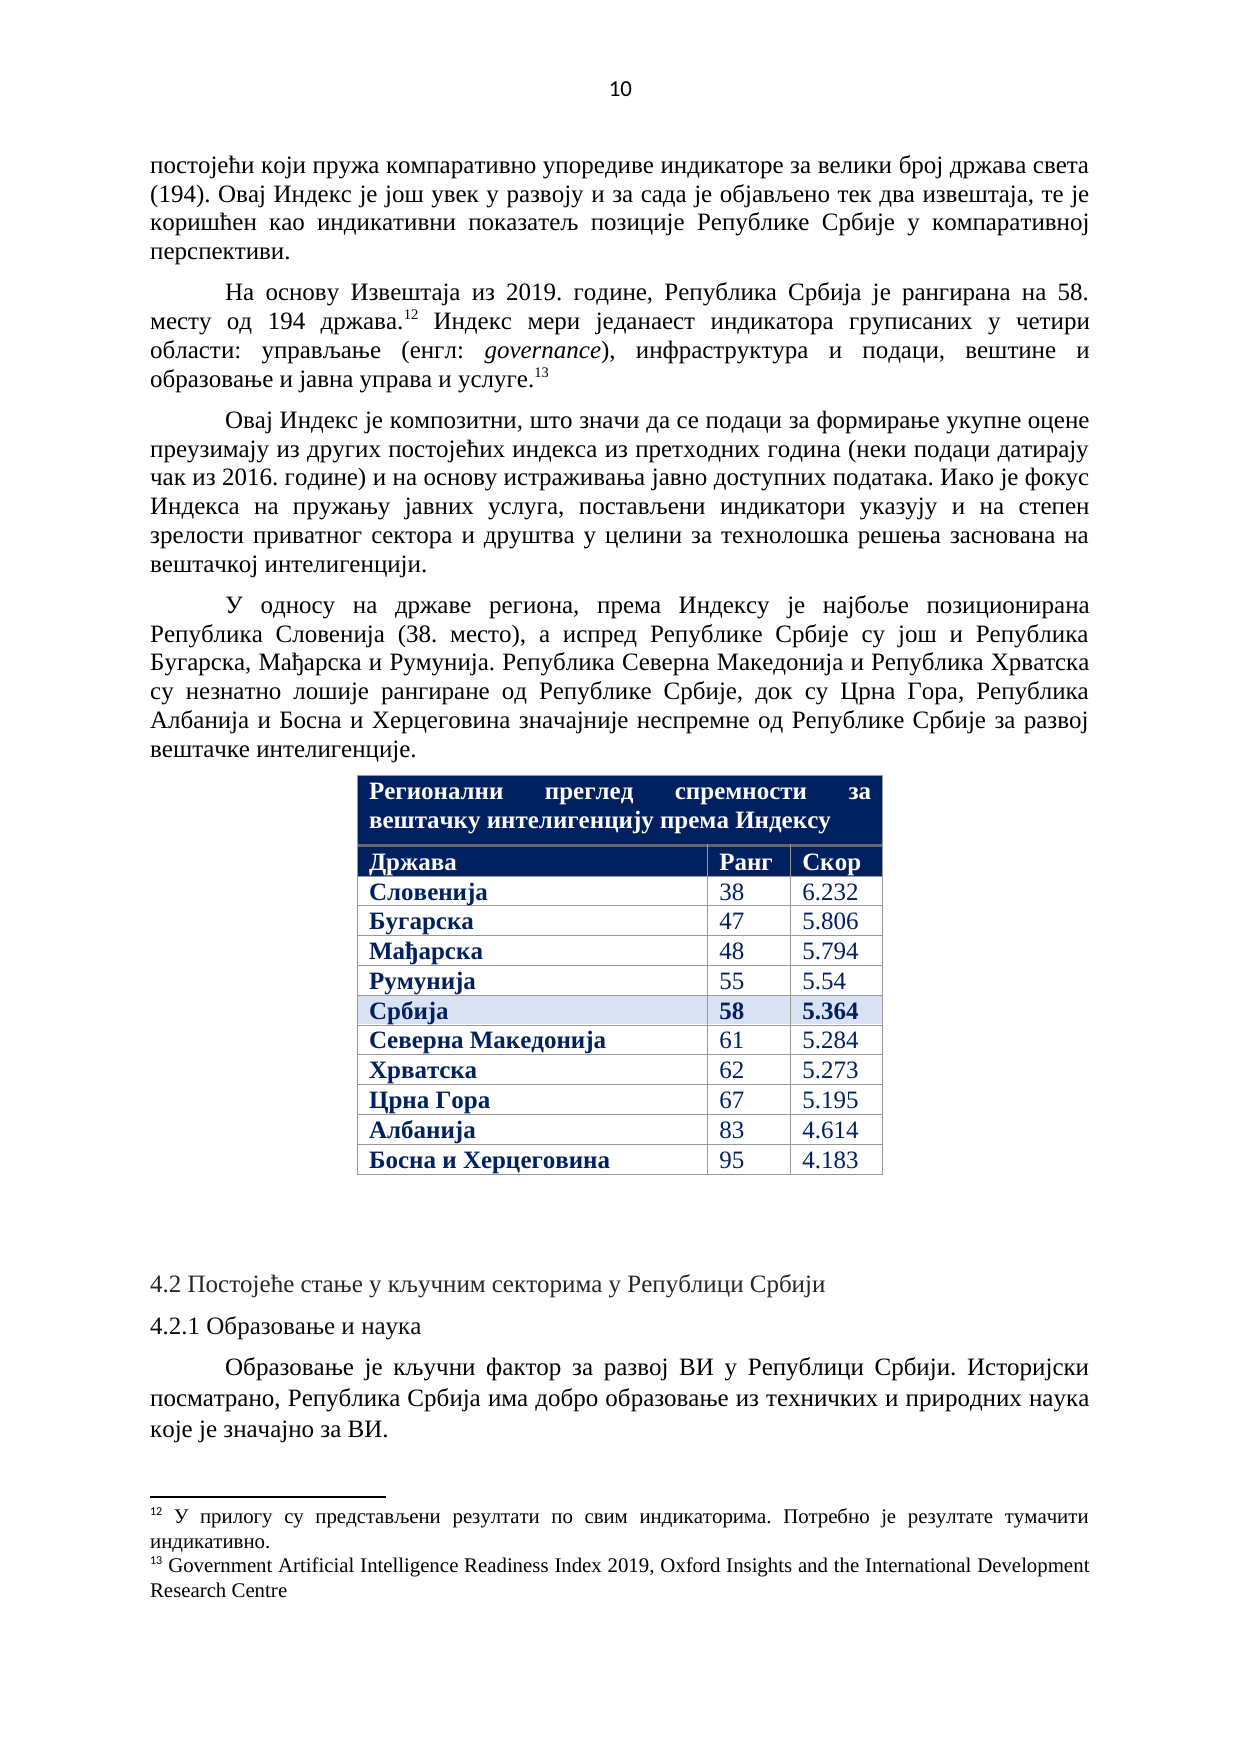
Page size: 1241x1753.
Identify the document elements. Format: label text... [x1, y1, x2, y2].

table_cell 6.232 [791, 877, 882, 905]
table_cell 5.54 [791, 966, 882, 995]
text На основу Извештаја из 2019. године, Република Србија је рангирана на 58. месту од 194 држава. Индекс мери једанаест индикатора груписаних у четири области: управљање (енгл: governance), инфраструктура и подаци, вештине и образовање и јавна управа и услуге. [150, 277, 1090, 392]
table_cell 4.614 [791, 1115, 882, 1144]
text Образовање је кључни фактор за развој ВИ у Републици Србији. Историјски посматрано, Република Србија има добро образовање из техничких и природних наука које је значајно за ВИ. [150, 1352, 1090, 1443]
text У односу на државе региона, према Индексу је најбоље позиционирана Република Словенија (38. место), а испред Републике Србије су још и Република Бугарска, Мађарска и Румунија. Република Северна Македонија и Република Хрватска су незнатно лошије рангиране од Републике Србије, док су Црна Гора, Република Албанија и Босна и Херцеговина значајније неспремне од Републике Србије за развој вештачке интелигенције. [150, 590, 1090, 762]
table_cell 47 [708, 906, 790, 935]
table_cell Румунија [358, 966, 707, 995]
table_cell Босна и Херцеговина [358, 1145, 707, 1173]
table_cell 61 [708, 1026, 790, 1054]
subtitle 4.2 Постојеће стање у кључним секторима у Републици Србији [150, 1269, 1090, 1298]
table_cell 5.273 [791, 1055, 882, 1084]
table_cell 5.364 [791, 996, 882, 1024]
table_cell 5.794 [791, 936, 882, 965]
text Овај Индекс је композитни, што значи да се подаци за формирање укупне оцене преузимају из других постојећих индекса из претходних година (неки подаци датирају чак из 2016. године) и на основу истраживања јавно доступних података. Иако је фокус Индекса на пружању јавних услуга, постављени индикатори указују и на степен зрелости приватног сектора и друштва у целини за технолошка решења заснована на вештачкој интелигенцији. [150, 405, 1090, 577]
table_cell 38 [708, 877, 790, 905]
table_cell Ранг [708, 847, 790, 876]
table_cell Северна Македонија [358, 1026, 707, 1054]
table_cell Црна Гора [358, 1085, 707, 1114]
table_cell 62 [708, 1055, 790, 1084]
table_cell Словенија [358, 877, 707, 905]
table_cell Мађарска [358, 936, 707, 965]
table_cell 67 [708, 1085, 790, 1114]
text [150, 150, 1090, 265]
table_cell 5.806 [791, 906, 882, 935]
table_cell Хрватска [358, 1055, 707, 1084]
table_cell 55 [708, 966, 790, 995]
table_cell 95 [708, 1145, 790, 1173]
table_cell 5.195 [791, 1085, 882, 1114]
table_cell 58 [708, 996, 790, 1024]
table_cell Држава [358, 847, 707, 876]
table_header Регионални преглед спремности за вештачку интелигенцију према Индексу [358, 776, 882, 844]
table_cell 5.284 [791, 1026, 882, 1054]
table_cell Бугарска [358, 906, 707, 935]
subtitle 4.2.1 Образовање и наука [150, 1311, 1090, 1339]
table_cell 48 [708, 936, 790, 965]
table_cell Албанија [358, 1115, 707, 1144]
table_cell 83 [708, 1115, 790, 1144]
table_cell 4.183 [791, 1145, 882, 1173]
table_cell Скор [791, 847, 882, 876]
table_cell Србија [358, 996, 707, 1024]
